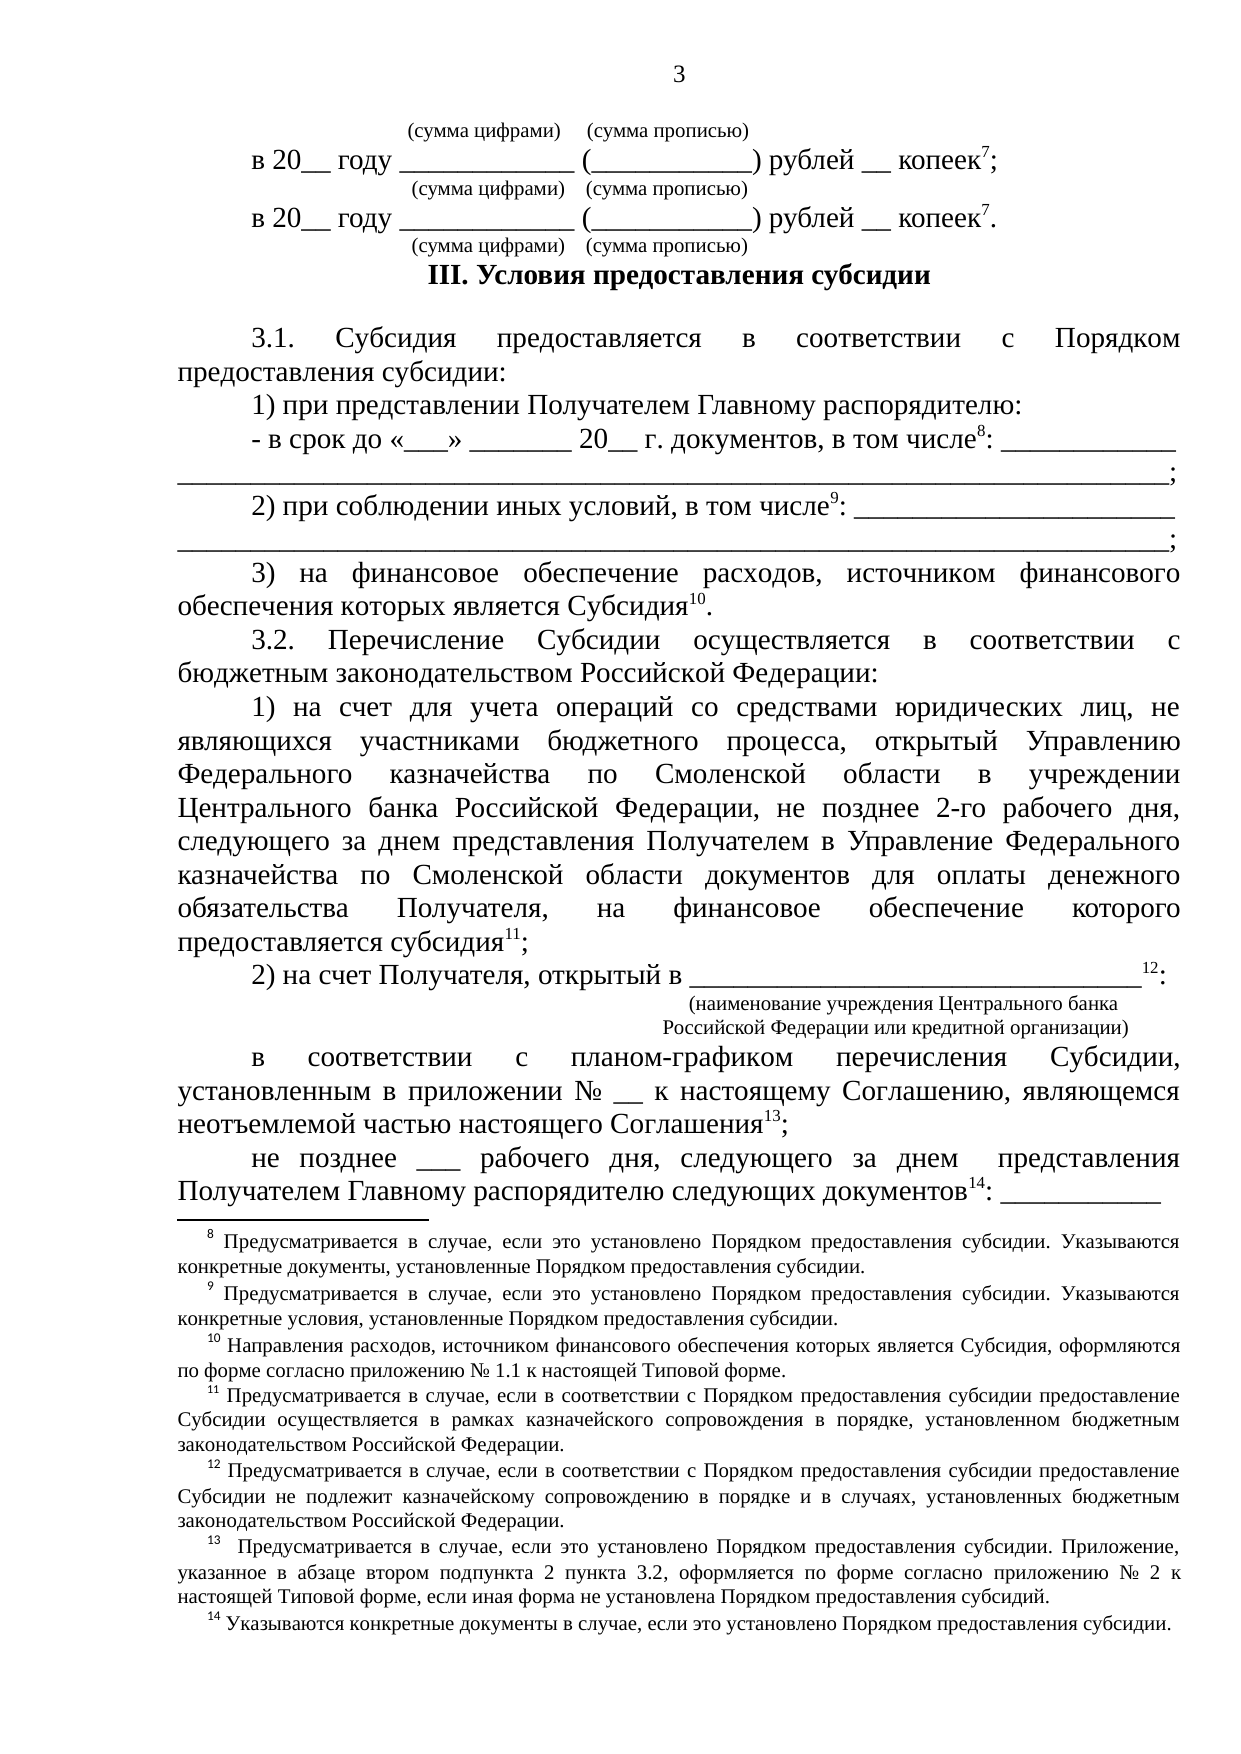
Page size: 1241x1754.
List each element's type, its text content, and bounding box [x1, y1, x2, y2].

text 2) при соблюдении иных условий, в том числе: ______________________ [177, 488, 1181, 521]
text 3) на финансовое обеспечение расходов, источником финансового обеспечения которых является Субсидия. [177, 555, 1181, 622]
subtitle 1) на счет для учета операций со средствами юридических лиц, не являющихся участниками бюджетного процесса, открытый Управлению Федерального казначейства по Смоленской области в учреждении Центрального банка Российской Федерации, не позднее 2-го рабочего дня, следующего за днем представления Получателем в Управление Федерального казначейства по Смоленской области документов для оплаты денежного обязательства Получателя, на финансовое обеспечение которого предоставляется субсидия; [177, 689, 1181, 957]
subtitle в 20__ году ____________ (___________) рублей __ копеек7. [177, 200, 1181, 233]
subtitle 2) на счет Получателя, открытый в _______________________________: [177, 957, 1181, 991]
subtitle Российской Федерации или кредитной организации) [177, 1015, 1181, 1039]
text 3.2. Перечисление Субсидии осуществляется в соответствии с бюджетным законодательством Российской Федерации: [177, 622, 1181, 689]
subtitle (сумма цифрами) (сумма прописью) [177, 118, 1181, 142]
subtitle в 20__ году ____________ (___________) рублей __ копеек7; [177, 142, 1181, 176]
text - в срок до «___» _______ 20__ г. документов, в том числе: ____________ [177, 421, 1181, 454]
subtitle 1) при представлении Получателем Главному распорядителю: [177, 387, 1181, 421]
subtitle не позднее ___ рабочего дня, следующего за днем представления Получателем Главному распорядителю следующих документов: ___________ [177, 1140, 1181, 1207]
text 3.1. Субсидия предоставляется в соответствии с Порядком предоставления субсидии: [177, 320, 1181, 387]
subtitle (сумма цифрами) (сумма прописью) [177, 176, 1181, 200]
subtitle ____________________________________________________________________; [177, 521, 1181, 555]
subtitle (сумма цифрами) (сумма прописью) [177, 233, 1181, 257]
text в соответствии с планом-графиком перечисления Субсидии, установленным в приложении № __ к настоящему Соглашению, являющемся неотъемлемой частью настоящего Соглашения; [177, 1039, 1181, 1140]
subtitle ____________________________________________________________________; [177, 454, 1181, 488]
subtitle III. Условия предоставления субсидии [177, 257, 1181, 291]
subtitle (наименование учреждения Центрального банка [177, 991, 1181, 1015]
